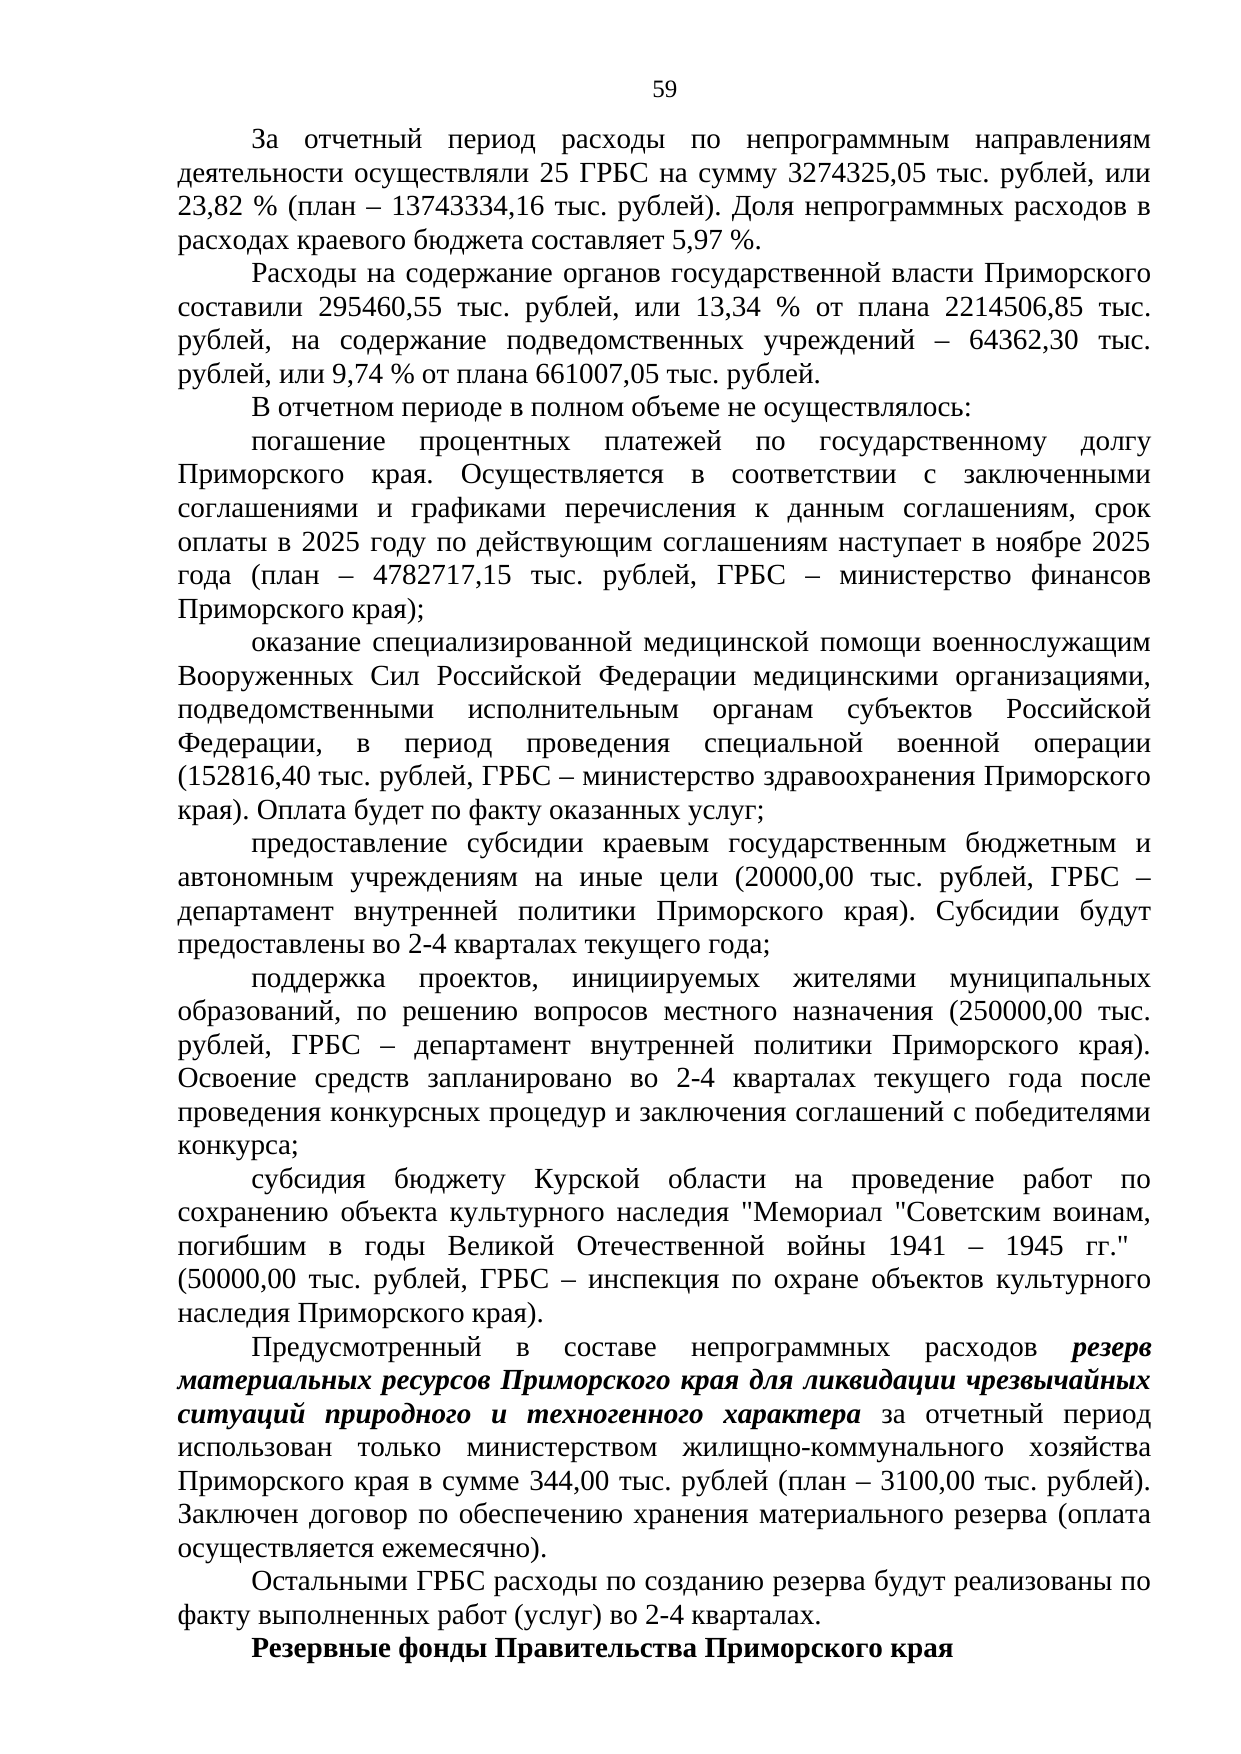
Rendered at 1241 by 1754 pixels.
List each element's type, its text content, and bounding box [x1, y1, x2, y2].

text Резервные фонды Правительства Приморского края [177, 1631, 1152, 1664]
text Предусмотренный в составе непрограммных расходов резерв материальных ресурсов Приморского края для ликвидации чрезвычайных ситуаций природного и техногенного характера за отчетный период использован только министерством жилищно-коммунального хозяйства Приморского края в сумме 344,00 тыс. рублей (план – 3100,00 тыс. рублей). Заключен договор по обеспечению хранения материального резерва (оплата осуществляется ежемесячно). [177, 1329, 1152, 1563]
text оказание специализированной медицинской помощи военнослужащим Вооруженных Сил Российской Федерации медицинскими организациями, подведомственными исполнительным органам субъектов Российской Федерации, в период проведения специальной военной операции (152816,40 тыс. рублей, ГРБС – министерство здравоохранения Приморского края). Оплата будет по факту оказанных услуг; [177, 624, 1152, 826]
text субсидия бюджету Курской области на проведение работ по сохранению объекта культурного наследия "Мемориал "Советским воинам, погибшим в годы Великой Отечественной войны 1941 – 1945 гг." (50000,00 тыс. рублей, ГРБС – инспекция по охране объектов культурного наследия Приморского края). [177, 1161, 1152, 1329]
text Расходы на содержание органов государственной власти Приморского составили 295460,55 тыс. рублей, или 13,34 % от плана 2214506,85 тыс. рублей, на содержание подведомственных учреждений – 64362,30 тыс. рублей, или 9,74 % от плана 661007,05 тыс. рублей. [177, 255, 1152, 389]
text погашение процентных платежей по государственному долгу Приморского края. Осуществляется в соответствии с заключенными соглашениями и графиками перечисления к данным соглашениям, срок оплаты в 2025 году по действующим соглашениям наступает в ноябре 2025 года (план – 4782717,15 тыс. рублей, ГРБС – министерство финансов Приморского края); [177, 423, 1152, 624]
text В отчетном периоде в полном объеме не осуществлялось: [177, 389, 1152, 423]
text предоставление субсидии краевым государственным бюджетным и автономным учреждениям на иные цели (20000,00 тыс. рублей, ГРБС – департамент внутренней политики Приморского края). Субсидии будут предоставлены во 2-4 кварталах текущего года; [177, 826, 1152, 960]
text За отчетный период расходы по непрограммным направлениям деятельности осуществляли 25 ГРБС на сумму 3274325,05 тыс. рублей, или 23,82 % (план – 13743334,16 тыс. рублей). Доля непрограммных расходов в расходах краевого бюджета составляет 5,97 %. [177, 121, 1152, 255]
text поддержка проектов, инициируемых жителями муниципальных образований, по решению вопросов местного назначения (250000,00 тыс. рублей, ГРБС – департамент внутренней политики Приморского края). Освоение средств запланировано во 2-4 кварталах текущего года после проведения конкурсных процедур и заключения соглашений с победителями конкурса; [177, 960, 1152, 1161]
text Остальными ГРБС расходы по созданию резерва будут реализованы по факту выполненных работ (услуг) во 2-4 кварталах. [177, 1563, 1152, 1631]
